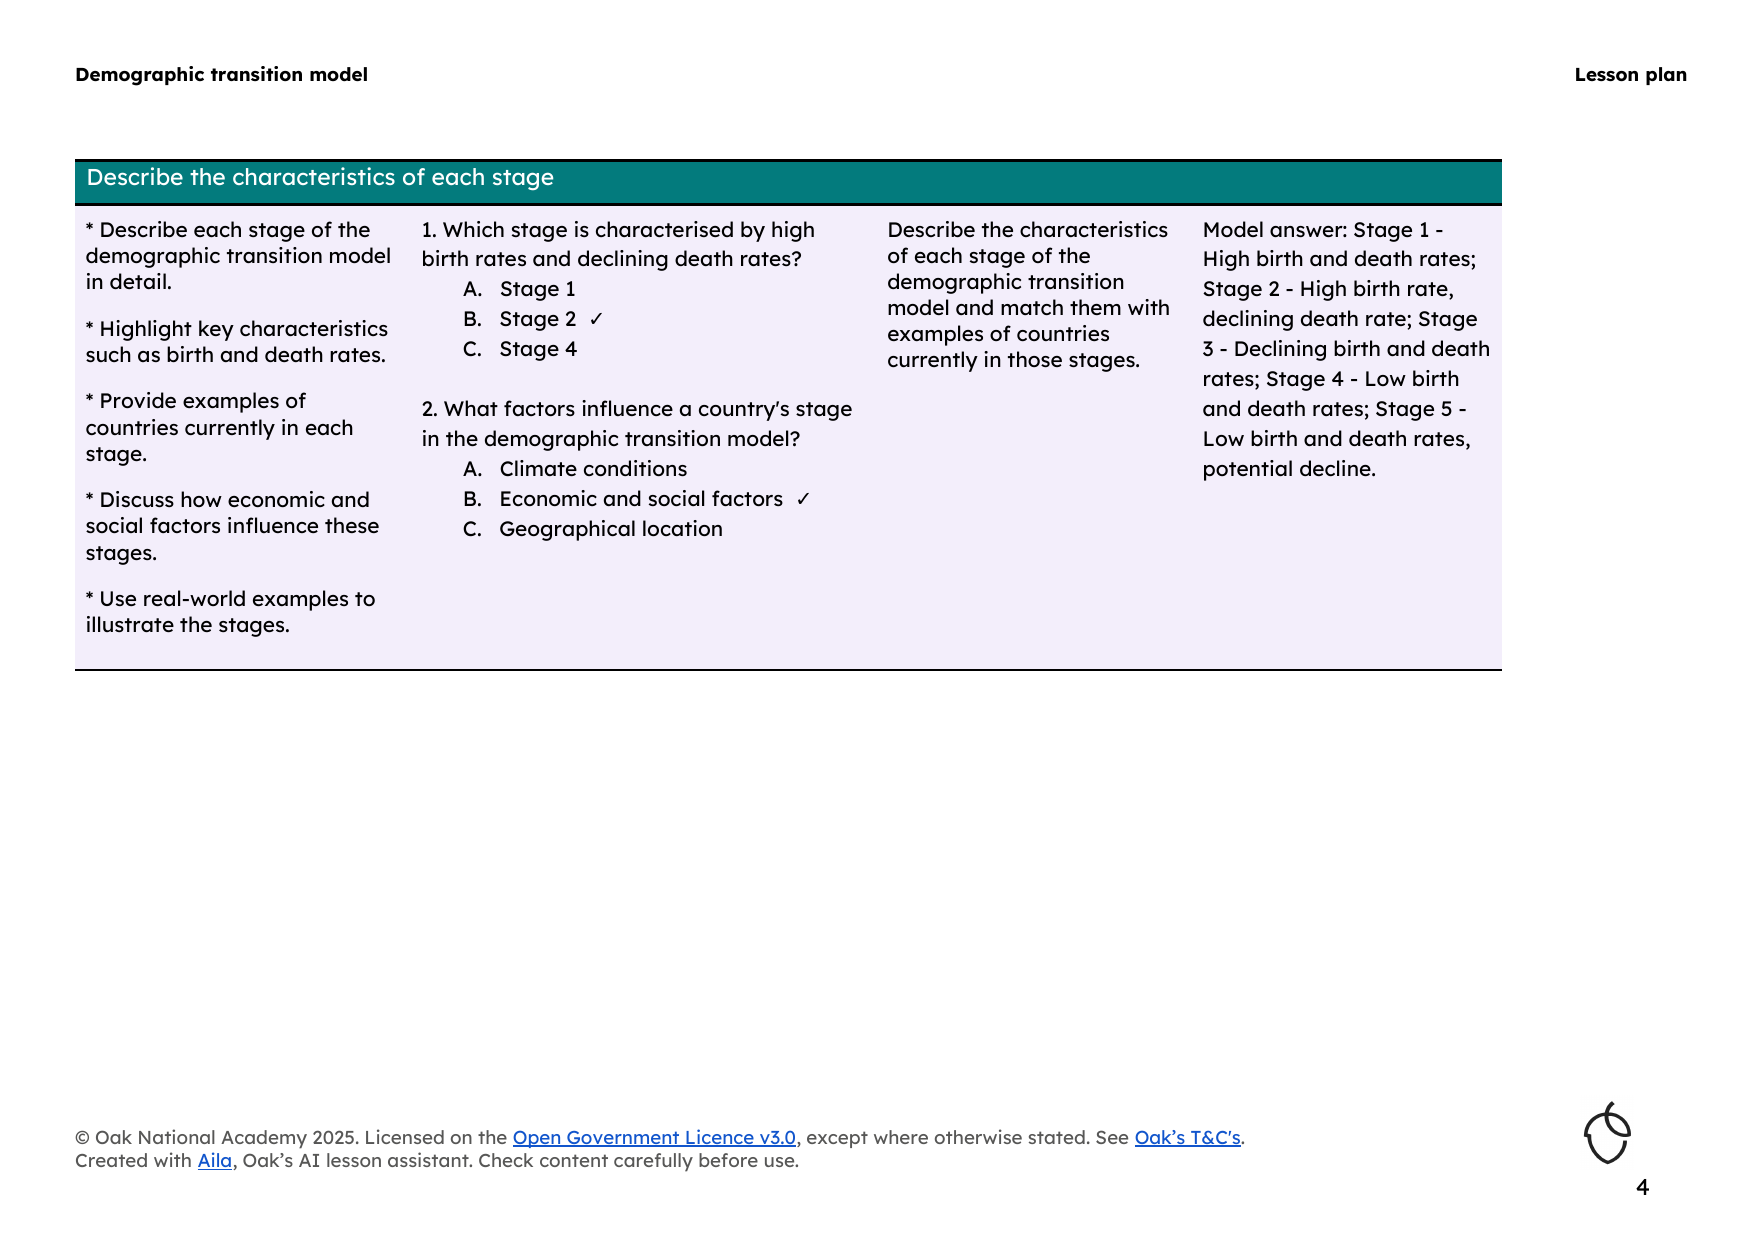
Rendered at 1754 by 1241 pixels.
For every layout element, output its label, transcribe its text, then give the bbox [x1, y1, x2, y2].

table_header Describe the characteristics of each stage [75, 162, 1502, 203]
table_cell Model answer: Stage 1 - High birth and death rates; Stage 2 - High birth rate, declining death rate; Stage 3 - Declining birth and death rates; Stage 4 - Low birth and death rates; Stage 5 - Low birth and death rates, potential decline. [1192, 206, 1502, 669]
table_cell Describe the characteristics of each stage of the demographic transition model and match them with examples of countries currently in those stages. [877, 206, 1192, 669]
picture [1579, 1095, 1635, 1170]
table_cell * Describe each stage of the demographic transition model in detail. * Highlight key characteristics such as birth and death rates. * Provide examples of countries currently in each stage. * Discuss how economic and social factors influence these stages. * Use real-world examples to illustrate the stages. [75, 206, 411, 669]
table_cell 1. Which stage is characterised by high birth rates and declining death rates? A. Stage 1 B. Stage 2 ✓ C. Stage 4 2. What factors influence a country's stage in the demographic transition model? A. Climate conditions B. Economic and social factors ✓ C. Geographical location [411, 206, 877, 669]
